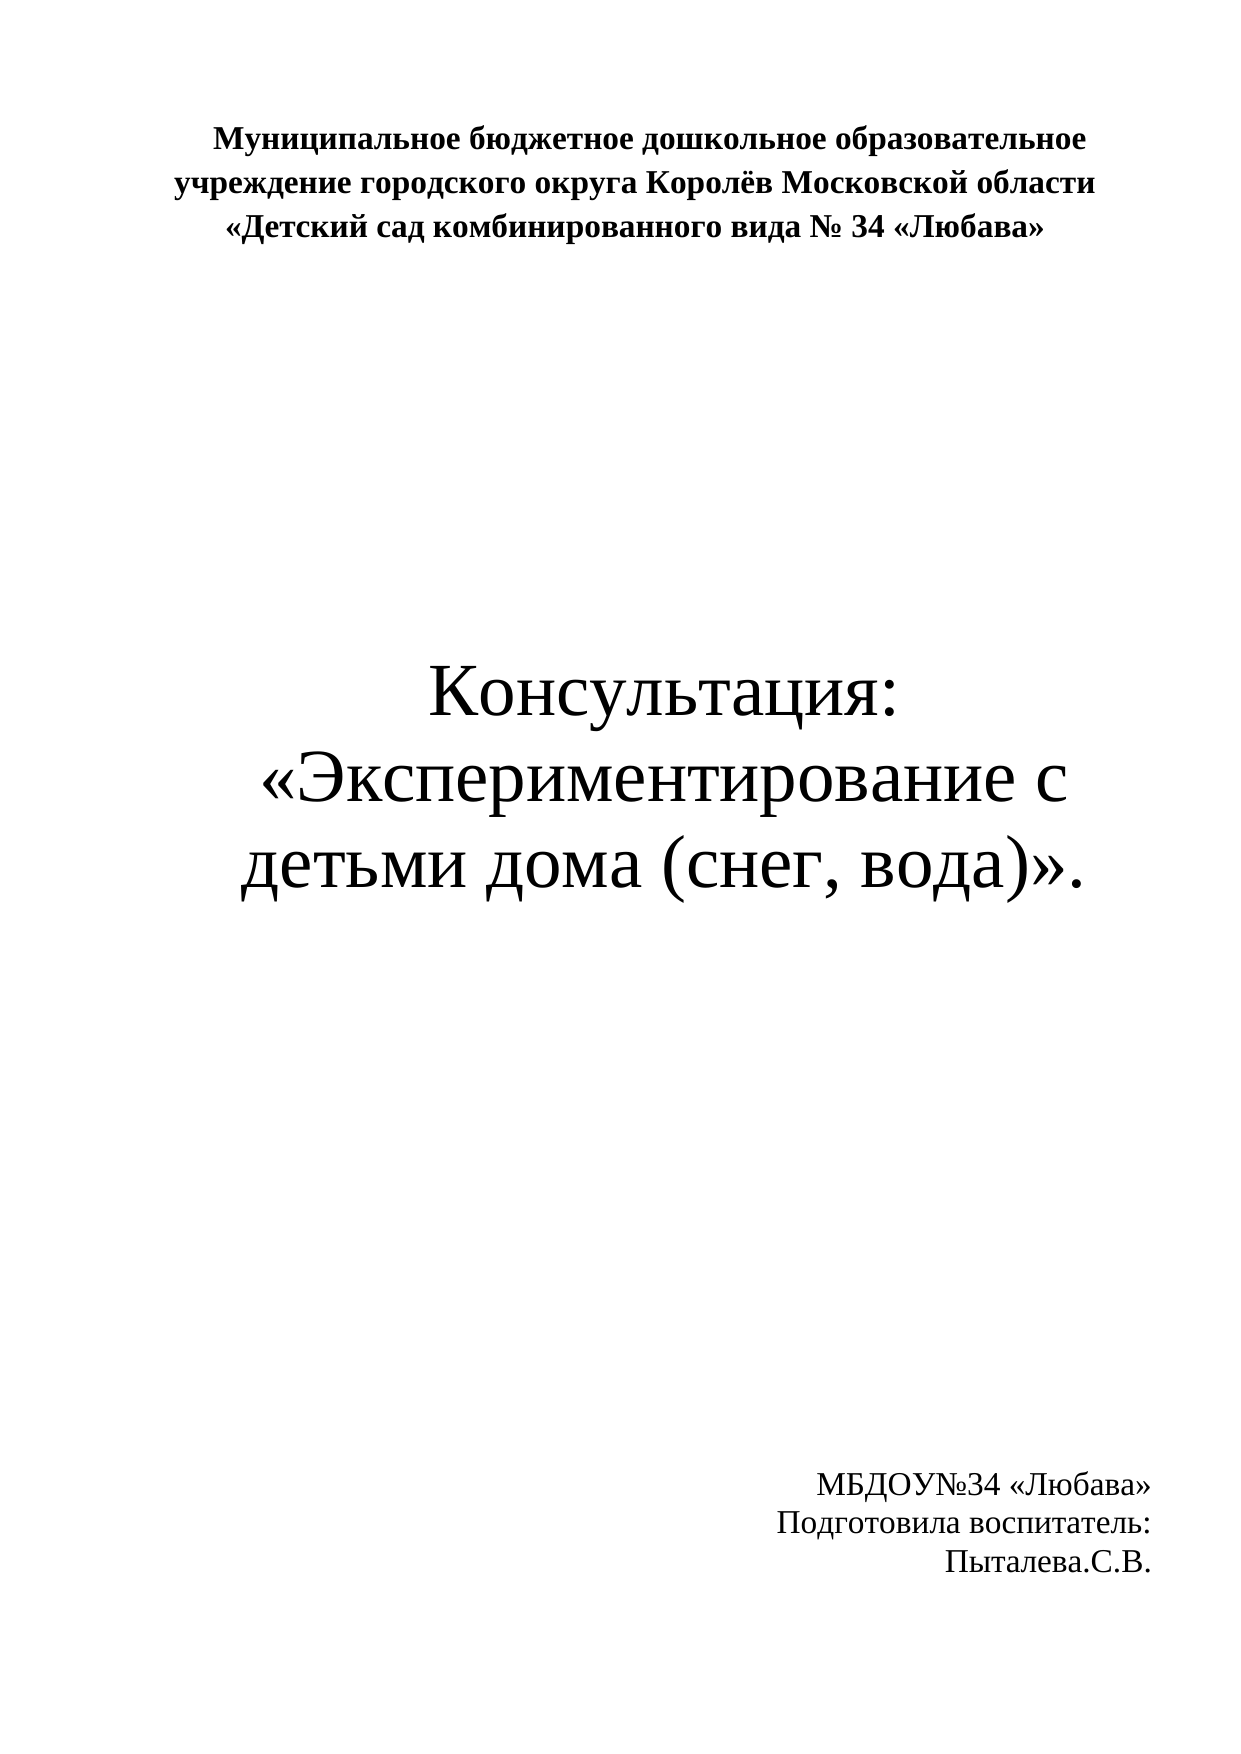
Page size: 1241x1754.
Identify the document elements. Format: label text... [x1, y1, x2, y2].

text Консультация: «Экспериментирование с детьми дома (снег, вода)». [177, 645, 1152, 904]
text МБДОУ№34 «Любава» [177, 1464, 1152, 1503]
text Муниципальное бюджетное дошкольное образовательное учреждение городского округа Королёв Московской области «Детский сад комбинированного вида № 34 «Любава» [118, 118, 1152, 244]
text Пыталева.С.В. [177, 1541, 1152, 1579]
text Подготовила воспитатель: [177, 1503, 1152, 1541]
